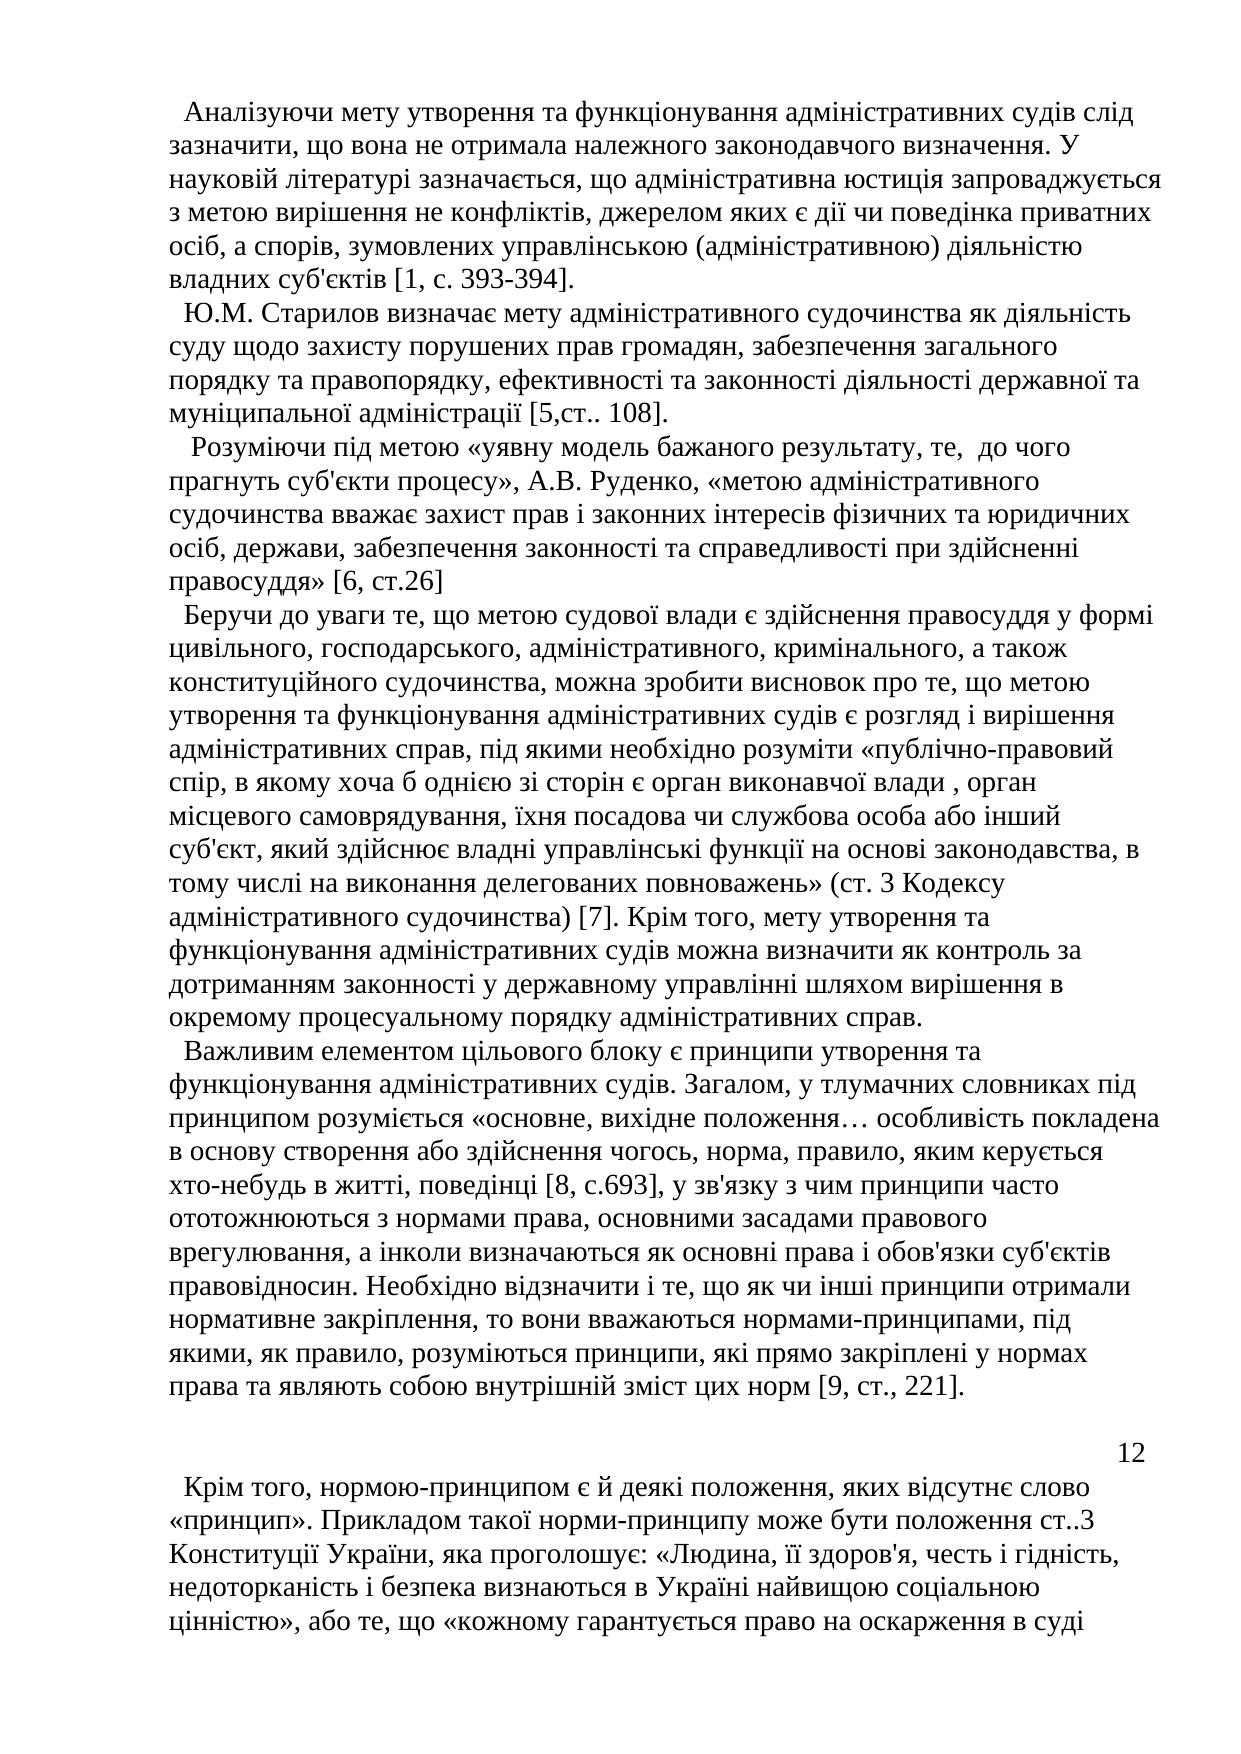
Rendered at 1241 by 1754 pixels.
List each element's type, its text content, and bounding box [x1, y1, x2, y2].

text Важливим елементом цільового блоку є принципи утворення та функціонування адміністративних судів. Загалом, у тлумачних словниках під принципом розуміється «основне, вихідне положення… особливість покладена в основу створення або здійснення чогось, норма, правило, яким керується хто-небудь в житті, поведінці [8, с.693], у зв'язку з чим принципи часто ототожнюються з нормами права, основними засадами правового врегулювання, а інколи визначаються як основні права і обов'язки суб'єктів правовідносин. Необхідно відзначити і те, що як чи інші принципи отримали нормативне закріплення, то вони вважаються нормами-принципами, під якими, як правило, розуміються принципи, які прямо закріплені у нормах права та являють собою внутрішній зміст цих норм [9, ст., 221]. [169, 1033, 1162, 1402]
text 12 [169, 1435, 1162, 1469]
text Ю.М. Старилов визначає мету адміністративного судочинства як діяльність суду щодо захисту порушених прав громадян, забезпечення загального порядку та правопорядку, ефективності та законності діяльності державної та муніципальної адміністрації [5,ст.. 108]. [169, 295, 1162, 429]
text Беручи до уваги те, що метою судової влади є здійснення правосуддя у формі цивільного, господарського, адміністративного, кримінального, а також конституційного судочинства, можна зробити висновок про те, що метою утворення та функціонування адміністративних судів є розгляд і вирішення адміністративних справ, під якими необхідно розуміти «публічно-правовий спір, в якому хоча б однією зі сторін є орган виконавчої влади , орган місцевого самоврядування, їхня посадова чи службова особа або інший суб'єкт, який здійснює владні управлінські функції на основі законодавства, в тому числі на виконання делегованих повноважень» (ст. 3 Кодексу адміністративного судочинства) [7]. Крім того, мету утворення та функціонування адміністративних судів можна визначити як контроль за дотриманням законності у державному управлінні шляхом вирішення в окремому процесуальному порядку адміністративних справ. [169, 597, 1162, 1033]
text Розуміючи під метою «уявну модель бажаного результату, те, до чого прагнуть суб'єкти процесу», А.В. Руденко, «метою адміністративного судочинства вважає захист прав і законних інтересів фізичних та юридичних осіб, держави, забезпечення законності та справедливості при здійсненні правосуддя» [6, ст.26] [169, 429, 1162, 597]
text Аналізуючи мету утворення та функціонування адміністративних судів слід зазначити, що вона не отримала належного законодавчого визначення. У науковій літературі зазначається, що адміністративна юстиція запроваджується з метою вирішення не конфліктів, джерелом яких є дії чи поведінка приватних осіб, а спорів, зумовлених управлінською (адміністративною) діяльністю владних суб'єктів [1, с. 393-394]. [169, 94, 1162, 295]
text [169, 1469, 1162, 1637]
